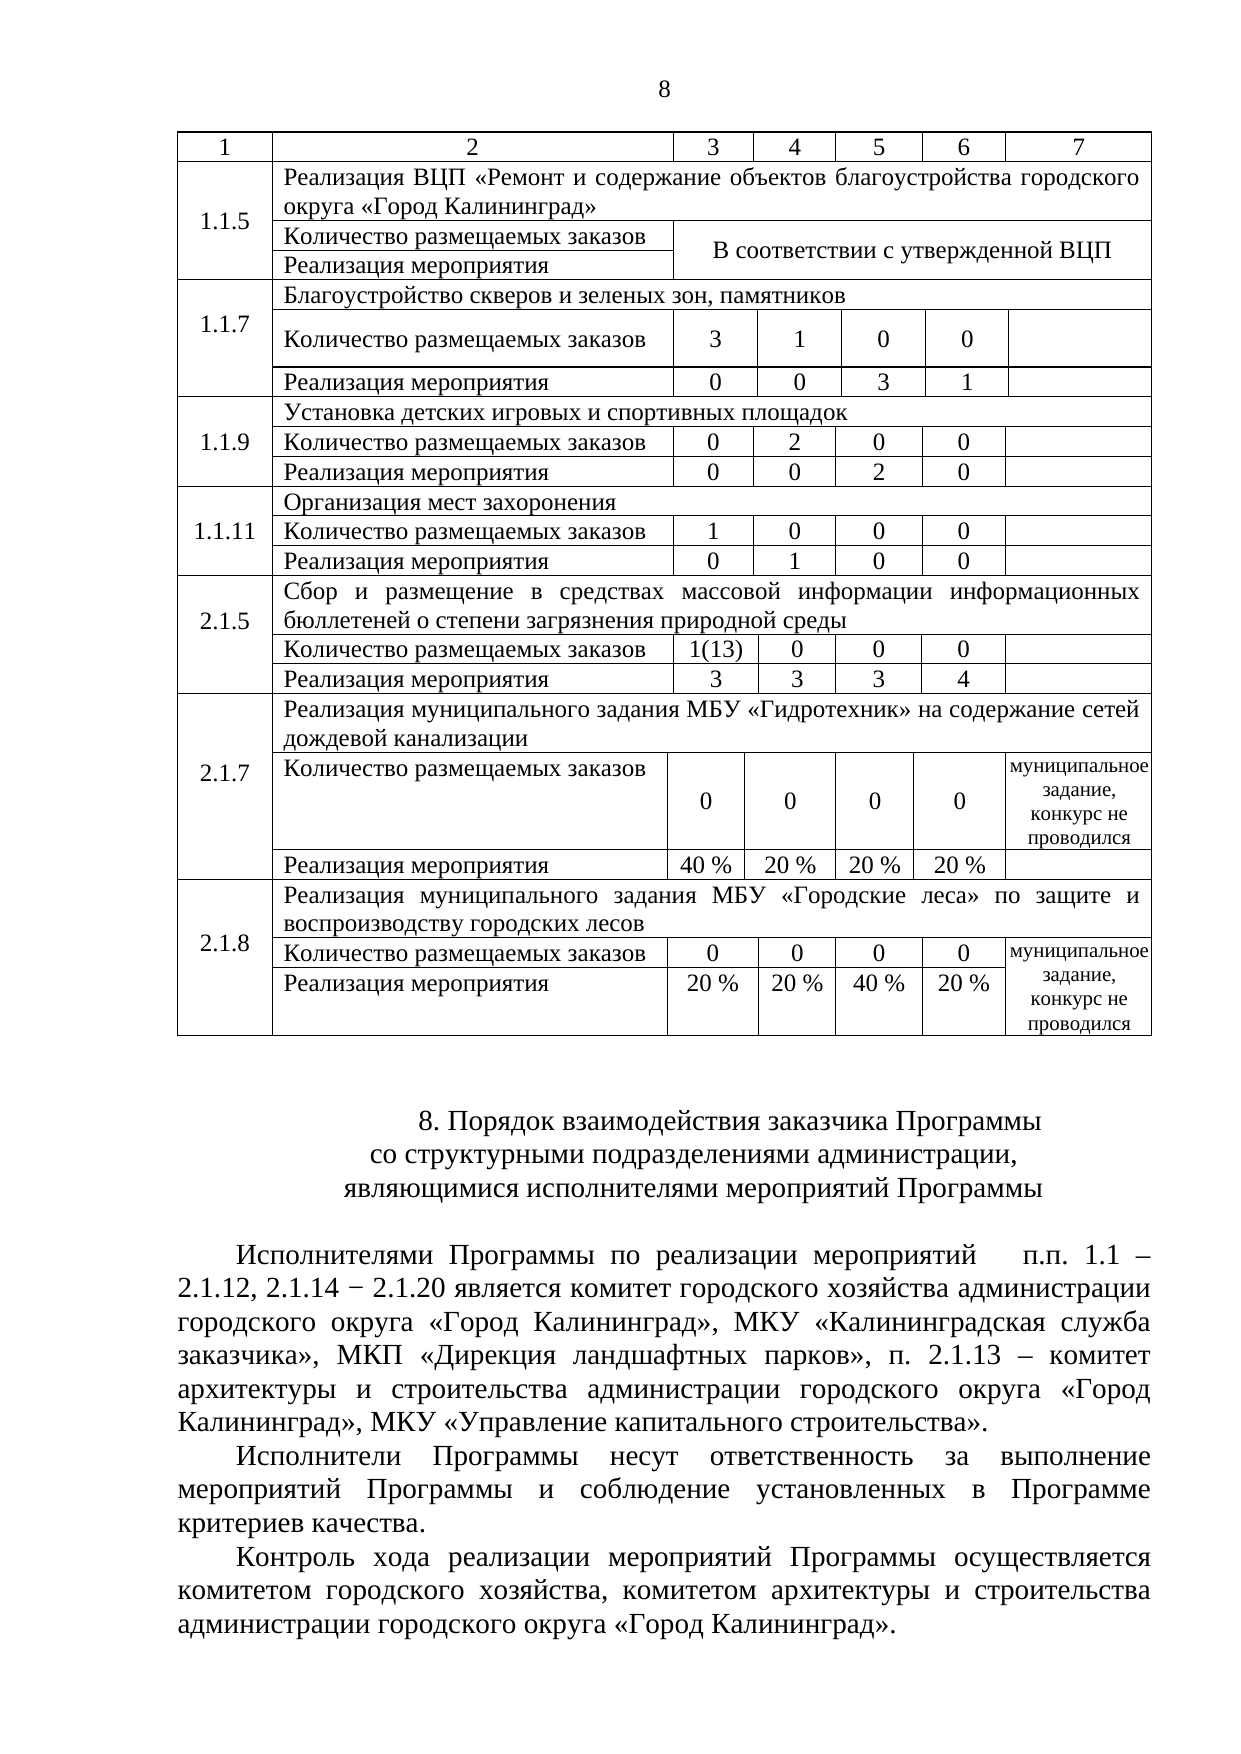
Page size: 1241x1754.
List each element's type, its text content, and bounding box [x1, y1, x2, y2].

table_cell 0 [923, 457, 1005, 486]
table_cell 0 [836, 635, 921, 663]
table_cell [1006, 635, 1151, 663]
table_cell [1006, 850, 1151, 879]
text Исполнители Программы несут ответственность за выполнение мероприятий Программы и соблюдение установленных в Программе критериев качества. [177, 1438, 1152, 1539]
table_cell Реализация муниципального задания МБУ «Городские леса» по защите и воспроизводству городских лесов [273, 880, 1151, 937]
table_cell 1.1.11 [178, 487, 272, 575]
table_cell Благоустройство скверов и зеленых зон, памятников [273, 280, 1151, 309]
table_cell 3 [674, 664, 758, 693]
table_cell 0 [923, 938, 1005, 967]
table_cell Сбор и размещение в средствах массовой информации информационных бюллетеней о степени загрязнения природной среды [273, 576, 1151, 633]
table_cell 2 [754, 427, 835, 456]
table_cell 0 [759, 635, 835, 663]
table_cell Реализация мероприятия [273, 457, 673, 486]
table_cell 1.1.5 [178, 162, 272, 279]
table_header 7 [1006, 133, 1151, 161]
table_cell [1009, 368, 1151, 396]
table_cell 0 [836, 427, 922, 456]
table_cell 0 [923, 546, 1005, 575]
text со структурными подразделениями администрации, [177, 1136, 1152, 1170]
table_cell муниципальное задание, конкурс не проводился [1006, 938, 1151, 1034]
table_cell 1 [754, 546, 835, 575]
table_header 6 [923, 133, 1005, 161]
table_cell Установка детских игровых и спортивных площадок [273, 397, 1151, 426]
text Исполнителями Программы по реализации мероприятий п.п. 1.1 – 2.1.12, 2.1.14 − 2.1.20 является комитет городского хозяйства администрации городского округа «Город Калининград», МКУ «Калининградская служба заказчика», МКП «Дирекция ландшафтных парков», п. 2.1.13 – комитет архитектуры и строительства администрации городского округа «Город Калининград», МКУ «Управление капитального строительства». [177, 1237, 1152, 1438]
table_cell 0 [836, 938, 922, 967]
table_cell В соответствии с утвержденной ВЦП [674, 221, 1151, 279]
table_cell 40 % [836, 968, 922, 1034]
table_cell 0 [923, 516, 1005, 545]
table_cell 2.1.5 [178, 576, 272, 693]
table_cell [1006, 516, 1151, 545]
table_cell 3 [674, 310, 757, 366]
table_header 3 [674, 133, 753, 161]
table_header 1 [178, 133, 272, 161]
table_header 2 [273, 133, 673, 161]
table_cell муниципальное задание, конкурс не проводился [1006, 753, 1151, 849]
table_cell Количество размещаемых заказов [273, 221, 673, 249]
table_cell Реализация ВЦП «Ремонт и содержание объектов благоустройства городского округа «Город Калининград» [273, 162, 1151, 220]
table_cell Реализация мероприятия [273, 850, 667, 879]
table_cell 20 % [914, 850, 1005, 879]
table_cell 1 [674, 516, 753, 545]
table_cell 40 % [668, 850, 744, 879]
table_cell 20 % [668, 968, 758, 1034]
table_cell Реализация мероприятия [273, 368, 673, 396]
table_cell [1006, 427, 1151, 456]
table_cell 0 [754, 457, 835, 486]
table_cell 0 [922, 635, 1005, 663]
text являющимися исполнителями мероприятий Программы [177, 1170, 1152, 1203]
table_cell 0 [745, 753, 835, 849]
table_cell 0 [926, 310, 1008, 366]
table_cell Количество размещаемых заказов [273, 938, 667, 967]
table_header 5 [836, 133, 922, 161]
table_cell [1006, 664, 1151, 693]
table_cell 3 [759, 664, 835, 693]
table_cell 0 [759, 938, 835, 967]
table_cell 20 % [745, 850, 835, 879]
table_cell Количество размещаемых заказов [273, 635, 673, 663]
table_cell 2.1.8 [178, 880, 272, 1034]
table_cell 0 [836, 753, 913, 849]
table_cell 0 [914, 753, 1005, 849]
table_cell 20 % [923, 968, 1005, 1034]
table_cell 2.1.7 [178, 694, 272, 879]
table_cell Количество размещаемых заказов [273, 427, 673, 456]
table_cell 4 [922, 664, 1005, 693]
table_cell 0 [758, 368, 841, 396]
table_cell 0 [674, 457, 753, 486]
table_cell 0 [674, 427, 753, 456]
table_cell [1006, 546, 1151, 575]
table_cell [1006, 457, 1151, 486]
table_cell 1(13) [674, 635, 758, 663]
table_cell Реализация мероприятия [273, 546, 673, 575]
table_cell 0 [842, 310, 925, 366]
table_cell 1.1.9 [178, 397, 272, 486]
table_cell [1009, 310, 1151, 366]
text Контроль хода реализации мероприятий Программы осуществляется комитетом городского хозяйства, комитетом архитектуры и строительства администрации городского округа «Город Калининград». [177, 1539, 1152, 1639]
table_cell 1 [758, 310, 841, 366]
table_cell 2 [836, 457, 922, 486]
table_cell 3 [842, 368, 925, 396]
table_cell Реализация мероприятия [273, 664, 673, 693]
table_cell 0 [836, 516, 922, 545]
table_cell Организация мест захоронения [273, 487, 1151, 515]
table_cell 1.1.7 [178, 280, 272, 396]
table_cell 0 [923, 427, 1005, 456]
table_cell 1 [926, 368, 1008, 396]
table_header 4 [754, 133, 835, 161]
text 8. Порядок взаимодействия заказчика Программы [233, 1103, 1152, 1136]
table_cell Реализация мероприятия [273, 251, 673, 279]
table_cell Количество размещаемых заказов [273, 753, 667, 849]
table_cell Количество размещаемых заказов [273, 310, 673, 366]
table_cell 0 [668, 938, 758, 967]
table_cell Реализация муниципального задания МБУ «Гидротехник» на содержание сетей дождевой канализации [273, 694, 1151, 752]
table_cell 20 % [836, 850, 913, 879]
table_cell Количество размещаемых заказов [273, 516, 673, 545]
table_cell 0 [754, 516, 835, 545]
table_cell Реализация мероприятия [273, 968, 667, 1034]
table_cell 3 [836, 664, 921, 693]
table_cell 0 [836, 546, 922, 575]
table_cell 0 [674, 546, 753, 575]
table_cell 0 [668, 753, 744, 849]
table_cell 20 % [759, 968, 835, 1034]
table_cell 0 [674, 368, 757, 396]
